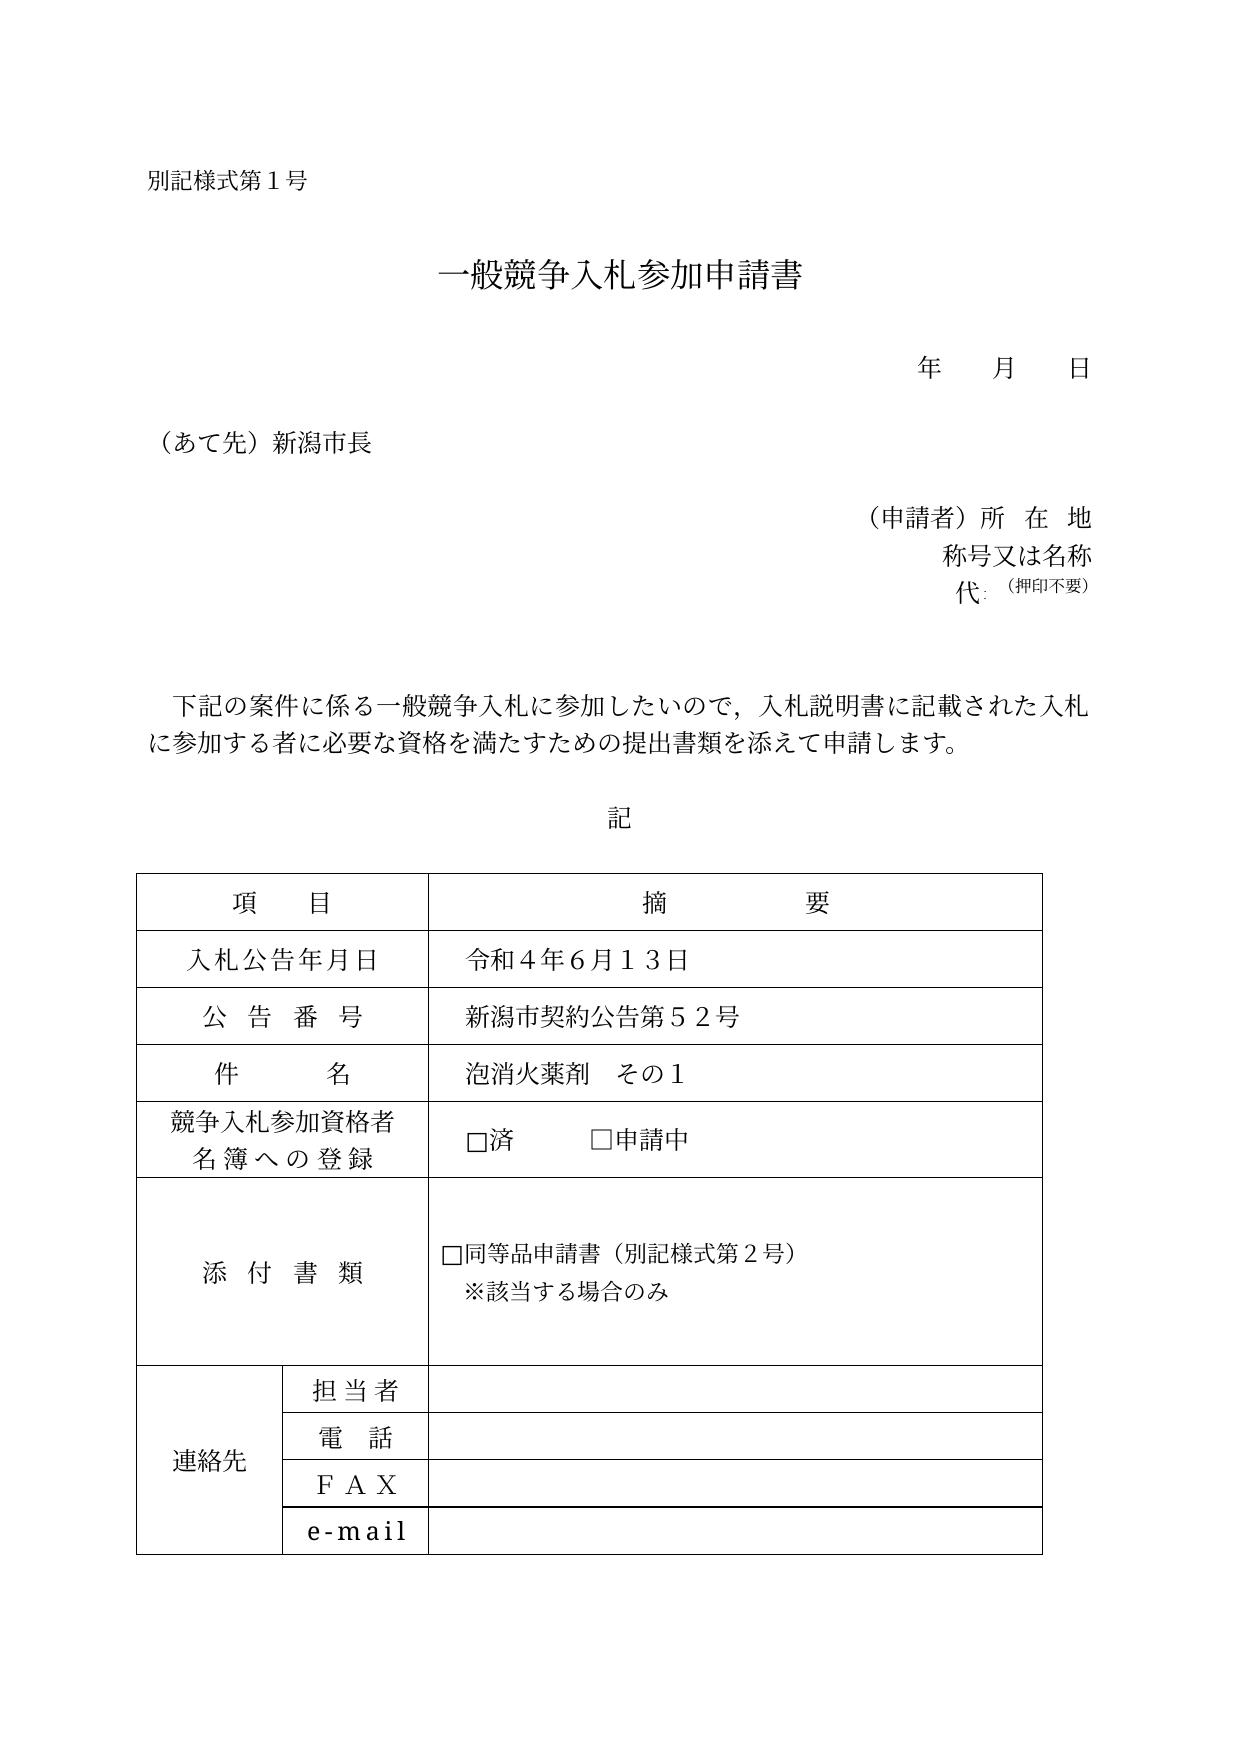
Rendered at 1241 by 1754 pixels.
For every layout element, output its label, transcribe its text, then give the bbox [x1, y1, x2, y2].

table_cell 令和４年６月１３日 [429, 931, 1042, 987]
table_cell 入札公告年月日 [137, 931, 428, 987]
table_cell [429, 1366, 1042, 1412]
table_cell 連絡先 [137, 1366, 282, 1553]
text 記 [148, 798, 1092, 836]
table_cell □済 □申請中 [429, 1102, 1042, 1177]
table_cell 泡消火薬剤 その１ [429, 1045, 1042, 1101]
table_cell 添付書類 [137, 1178, 428, 1365]
table_cell [429, 1460, 1042, 1506]
table_cell ＦＡＸ [283, 1460, 428, 1506]
text （申請者）所在地 [148, 498, 1092, 536]
table_cell 電話 [283, 1413, 428, 1459]
text 年 月 日 [148, 348, 1092, 386]
table_cell 新潟市契約公告第５２号 [429, 988, 1042, 1044]
text 別記様式第１号 [148, 161, 1092, 198]
text 称号又は名称 [148, 536, 1092, 573]
table_cell [429, 1508, 1042, 1553]
table_cell [429, 1413, 1042, 1459]
table_header 項目 [137, 874, 428, 930]
text 下記の案件に係る一般競争入札に参加したいので，入札説明書に記載された入札に参加する者に必要な資格を満たすための提出書類を添えて申請します。 [148, 686, 1092, 761]
table_cell □同等品申請書（別記様式第２号） ※該当する場合のみ [429, 1178, 1042, 1365]
table_header 摘要 [429, 874, 1042, 930]
text （あて先）新潟市長 [148, 423, 1092, 461]
text 代表者氏名 [148, 573, 1092, 611]
table_cell 担当者 [283, 1366, 428, 1412]
table_cell 公告番号 [137, 988, 428, 1044]
table_cell 件名 [137, 1045, 428, 1101]
table_cell e-mail [283, 1508, 428, 1553]
text 一般競争入札参加申請書 [148, 236, 1092, 311]
table_cell 競争入札参加資格者 名簿への登録 [137, 1102, 428, 1177]
